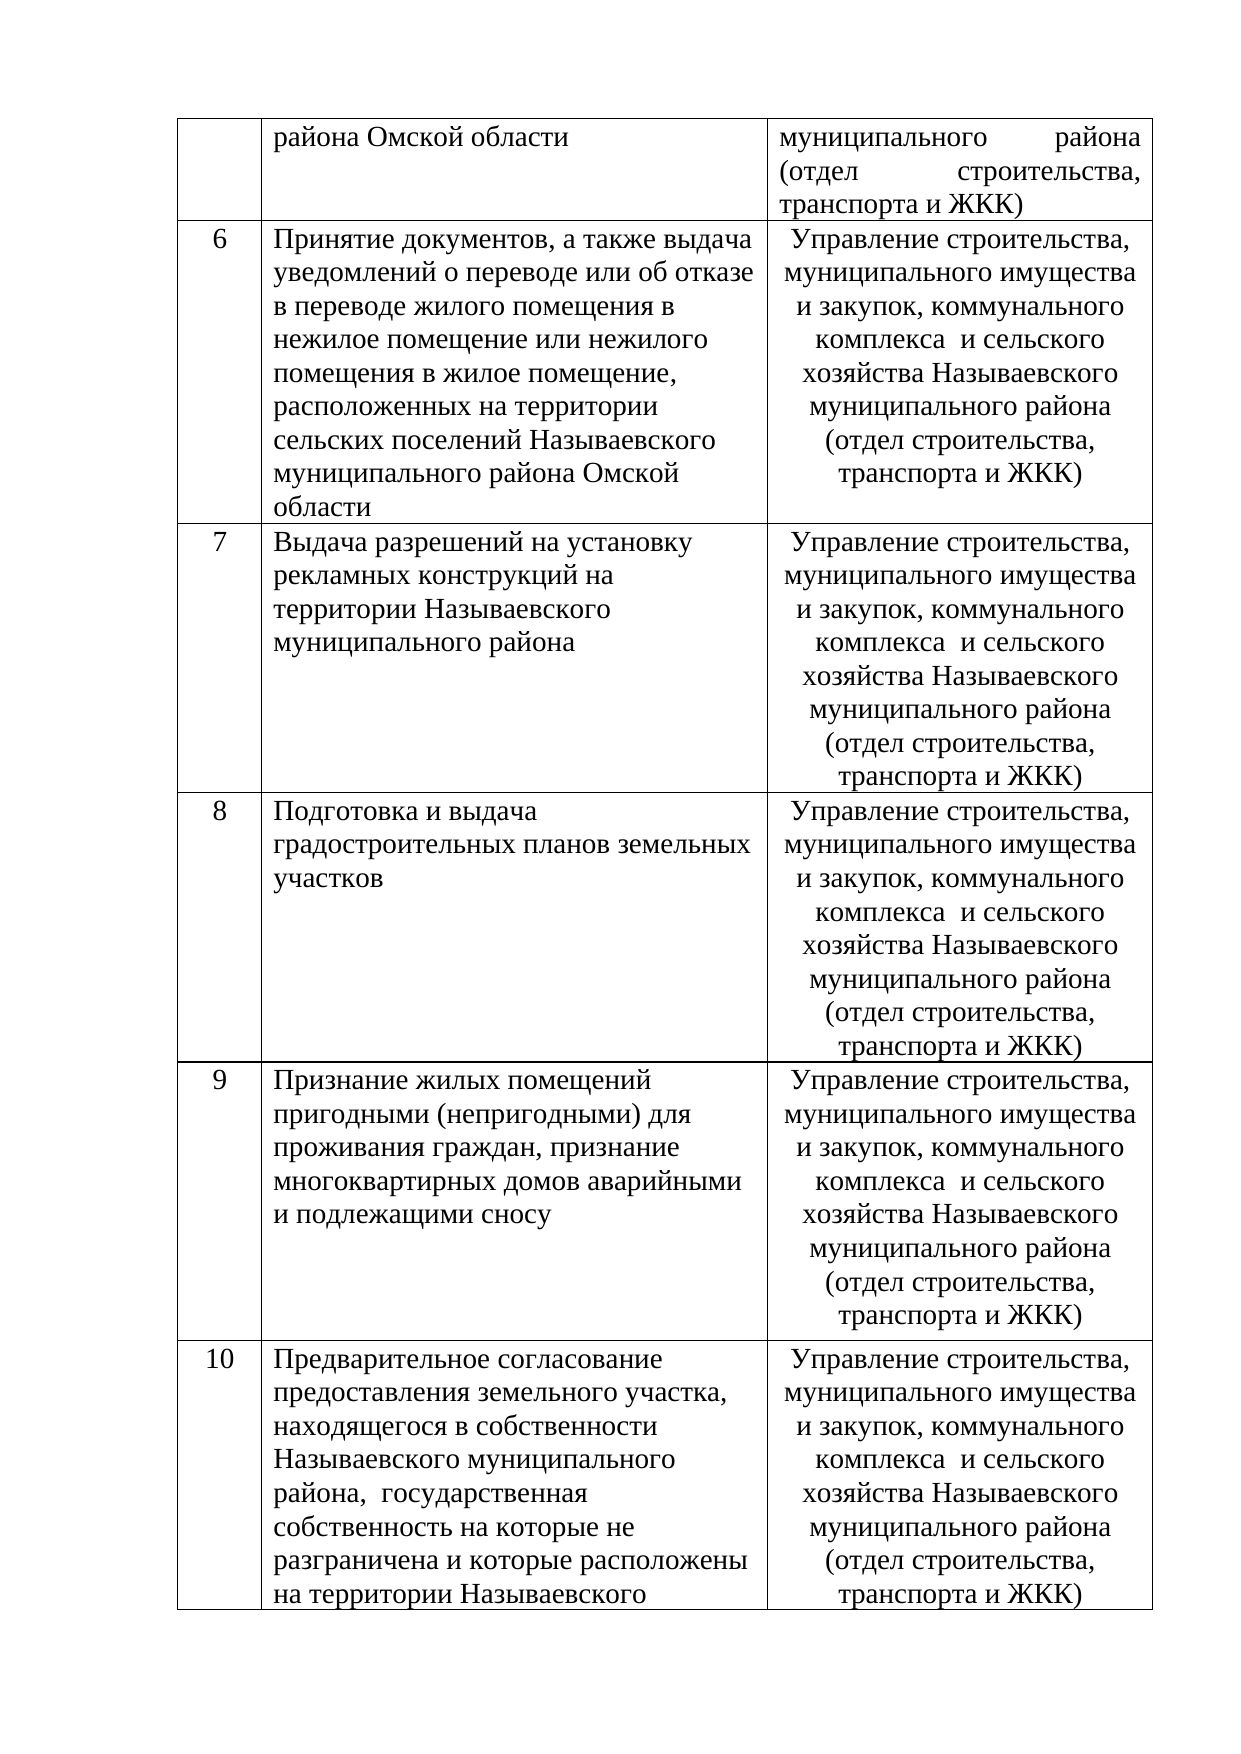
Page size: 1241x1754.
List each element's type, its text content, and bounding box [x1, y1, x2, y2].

table_cell 7 [178, 524, 261, 792]
table_cell Выдача разрешений на установку рекламных конструкций на территории Называевского муниципального района [262, 524, 767, 792]
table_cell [768, 119, 1152, 220]
table_cell 9 [178, 1063, 261, 1340]
table_cell 5 [178, 119, 261, 220]
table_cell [262, 1341, 767, 1609]
table_cell 8 [178, 793, 261, 1061]
table_cell 6 [178, 221, 261, 523]
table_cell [768, 1341, 1152, 1609]
table_cell 10 [178, 1341, 261, 1609]
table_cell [262, 119, 767, 220]
table_cell Признание жилых помещений пригодными (непригодными) для проживания граждан, признание многоквартирных домов аварийными и подлежащими сносу [262, 1063, 767, 1340]
table_cell Подготовка и выдача градостроительных планов земельных участков [262, 793, 767, 1061]
table_cell Принятие документов, а также выдача уведомлений о переводе или об отказе в переводе жилого помещения в нежилое помещение или нежилого помещения в жилое помещение, расположенных на территории сельских поселений Называевского муниципального района Омской области [262, 221, 767, 523]
